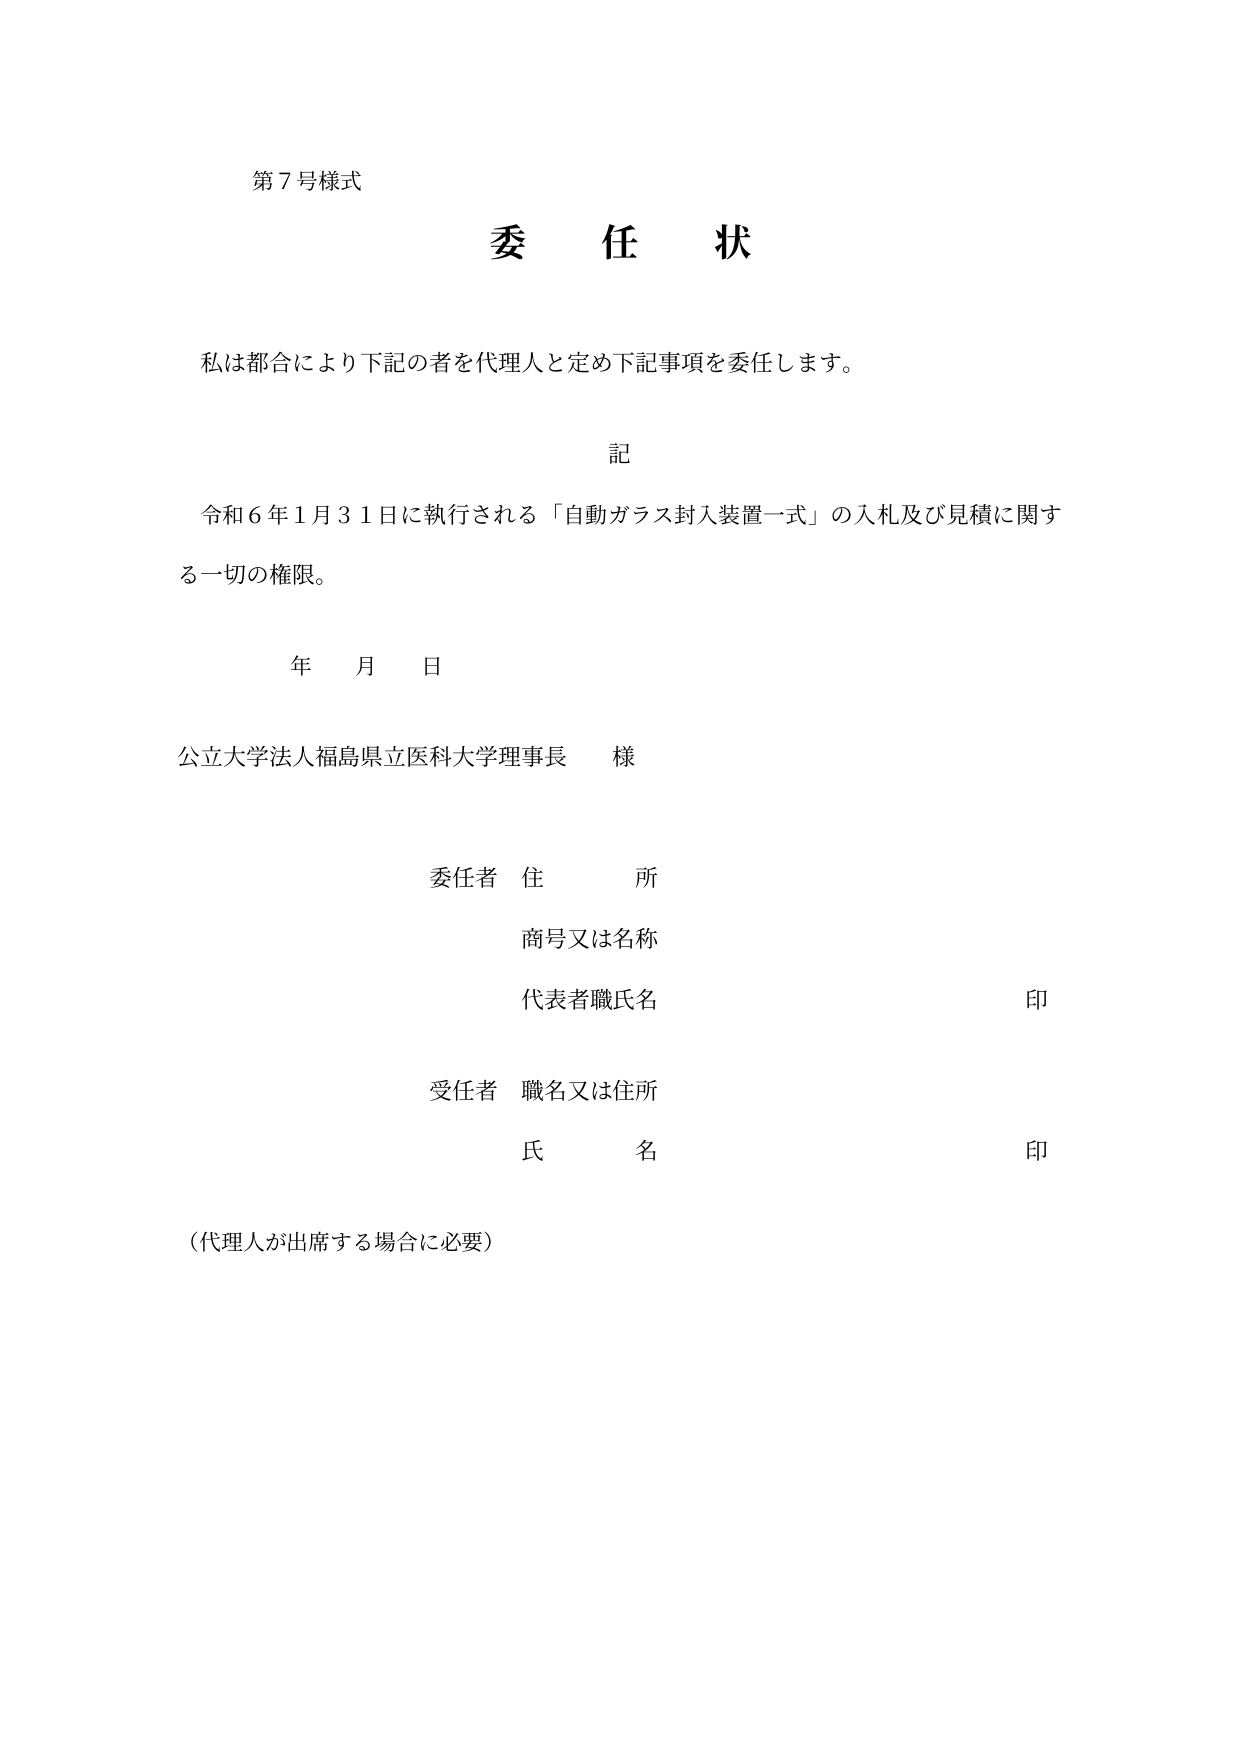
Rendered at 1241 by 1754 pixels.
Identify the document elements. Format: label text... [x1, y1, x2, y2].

text 第７号様式 [177, 149, 1063, 210]
text 公立大学法人福島県立医科大学理事長 様 [177, 725, 1063, 786]
text 商号又は名称 [177, 907, 1063, 968]
subtitle 記 [177, 422, 1063, 483]
text 委任者 住 所 [177, 847, 1063, 907]
text （代理人が出席する場合に必要） [177, 1210, 1063, 1271]
text 年 月 日 [177, 634, 1063, 695]
text 委 任 状 [177, 210, 1063, 271]
text 私は都合により下記の者を代理人と定め下記事項を委任します。 [177, 331, 1063, 392]
text 令和６年１月３１日に執行される「自動ガラス封入装置一式」の入札及び見積に関する一切の権限。 [177, 483, 1063, 604]
text 受任者 職名又は住所 [177, 1059, 1063, 1119]
text 氏 名 印 [177, 1119, 1063, 1180]
text 代表者職氏名 印 [177, 968, 1063, 1028]
